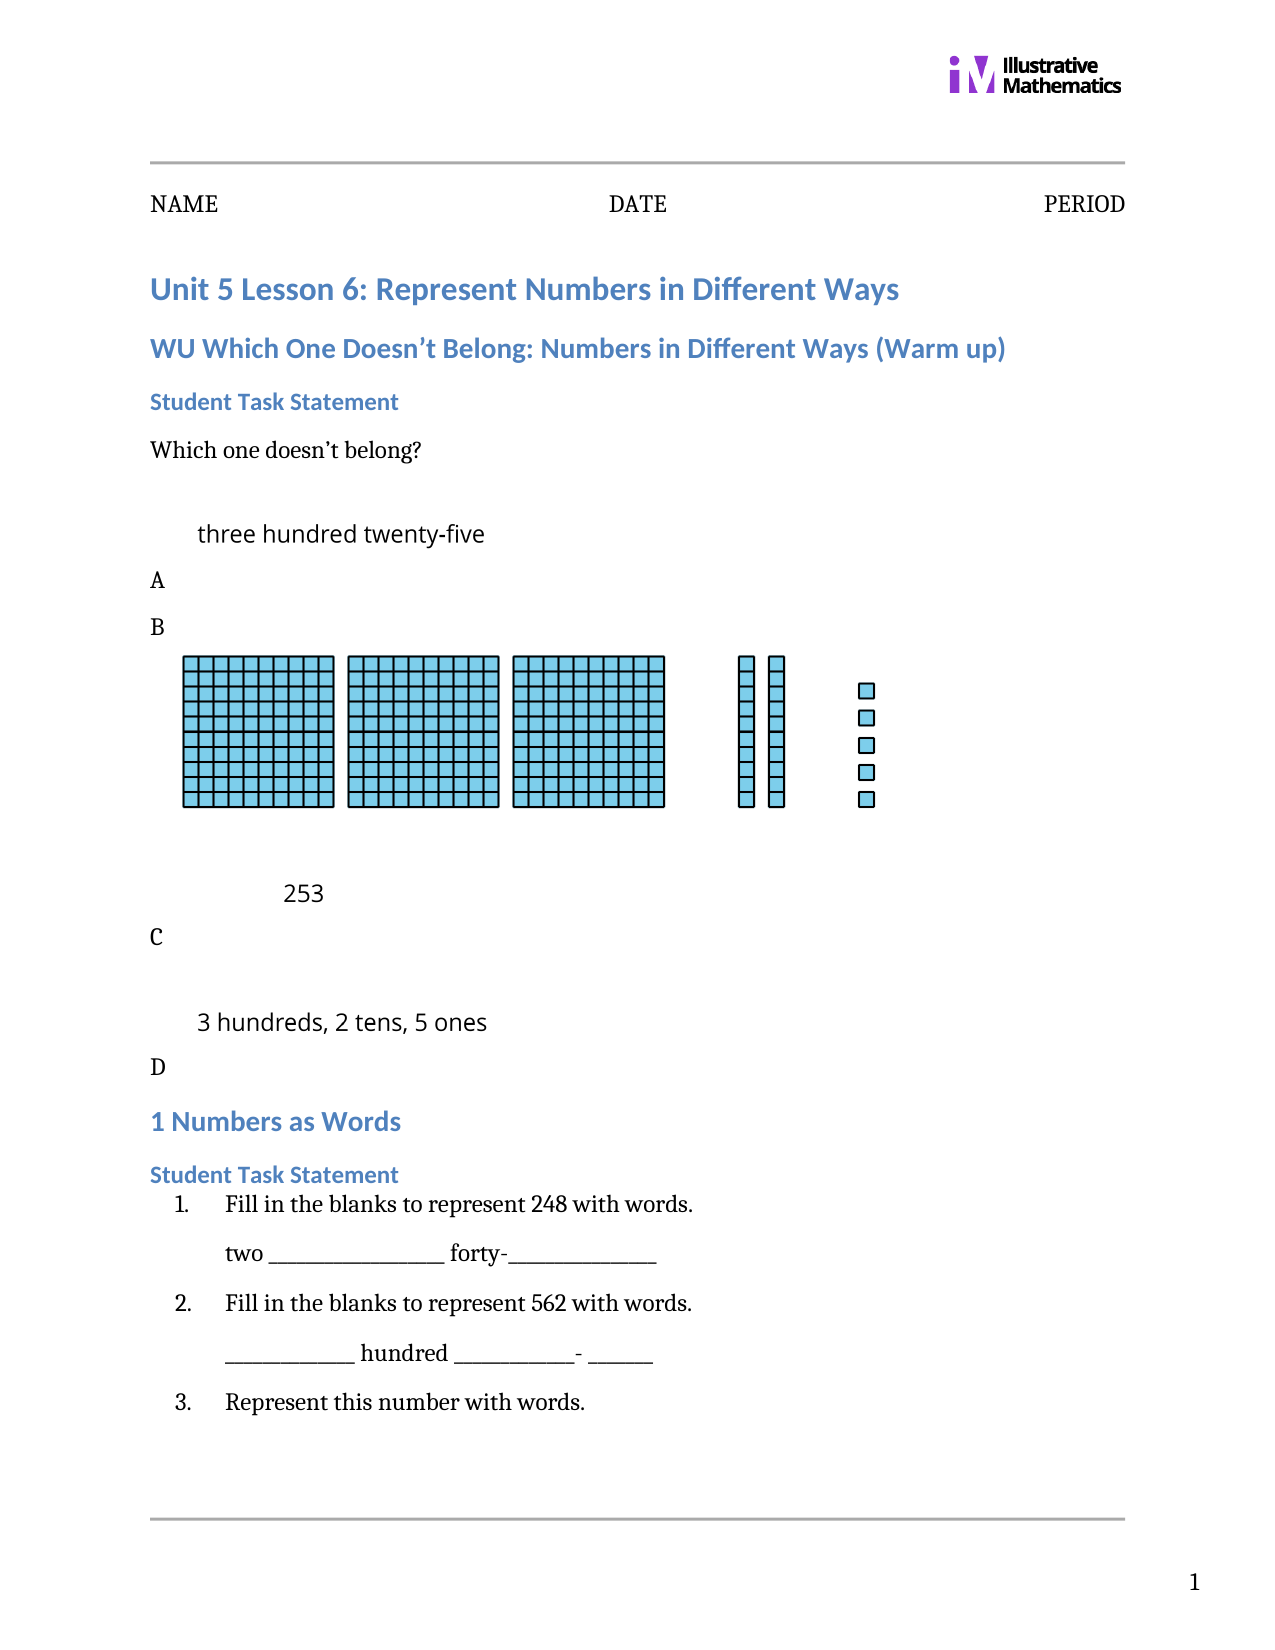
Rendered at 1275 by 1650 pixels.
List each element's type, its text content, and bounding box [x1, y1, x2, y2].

list ______________ hundred _____________- _______ [175, 1338, 1125, 1367]
text Which one doesn’t belong? [150, 436, 1125, 464]
subtitle WU Which One Doesn’t Belong: Numbers in Different Ways (Warm up) [150, 330, 1125, 366]
subtitle Student Task Statement [150, 1159, 1125, 1190]
picture [184, 970, 500, 1076]
list Fill in the blanks to represent 562 with words. [175, 1289, 1125, 1318]
list Represent this number with words. [175, 1388, 1125, 1417]
subtitle 1 Numbers as Words [150, 1103, 1125, 1138]
subtitle Unit 5 Lesson 6: Represent Numbers in Different Ways [150, 268, 1125, 309]
list two ___________________ forty-________________ [175, 1239, 1125, 1268]
picture [183, 483, 499, 589]
text C [150, 841, 1125, 952]
list Fill in the blanks to represent 248 with words. [175, 1190, 1125, 1218]
picture [168, 641, 1144, 822]
subtitle Student Task Statement [150, 386, 1125, 417]
picture [949, 55, 1121, 93]
picture [181, 840, 426, 946]
